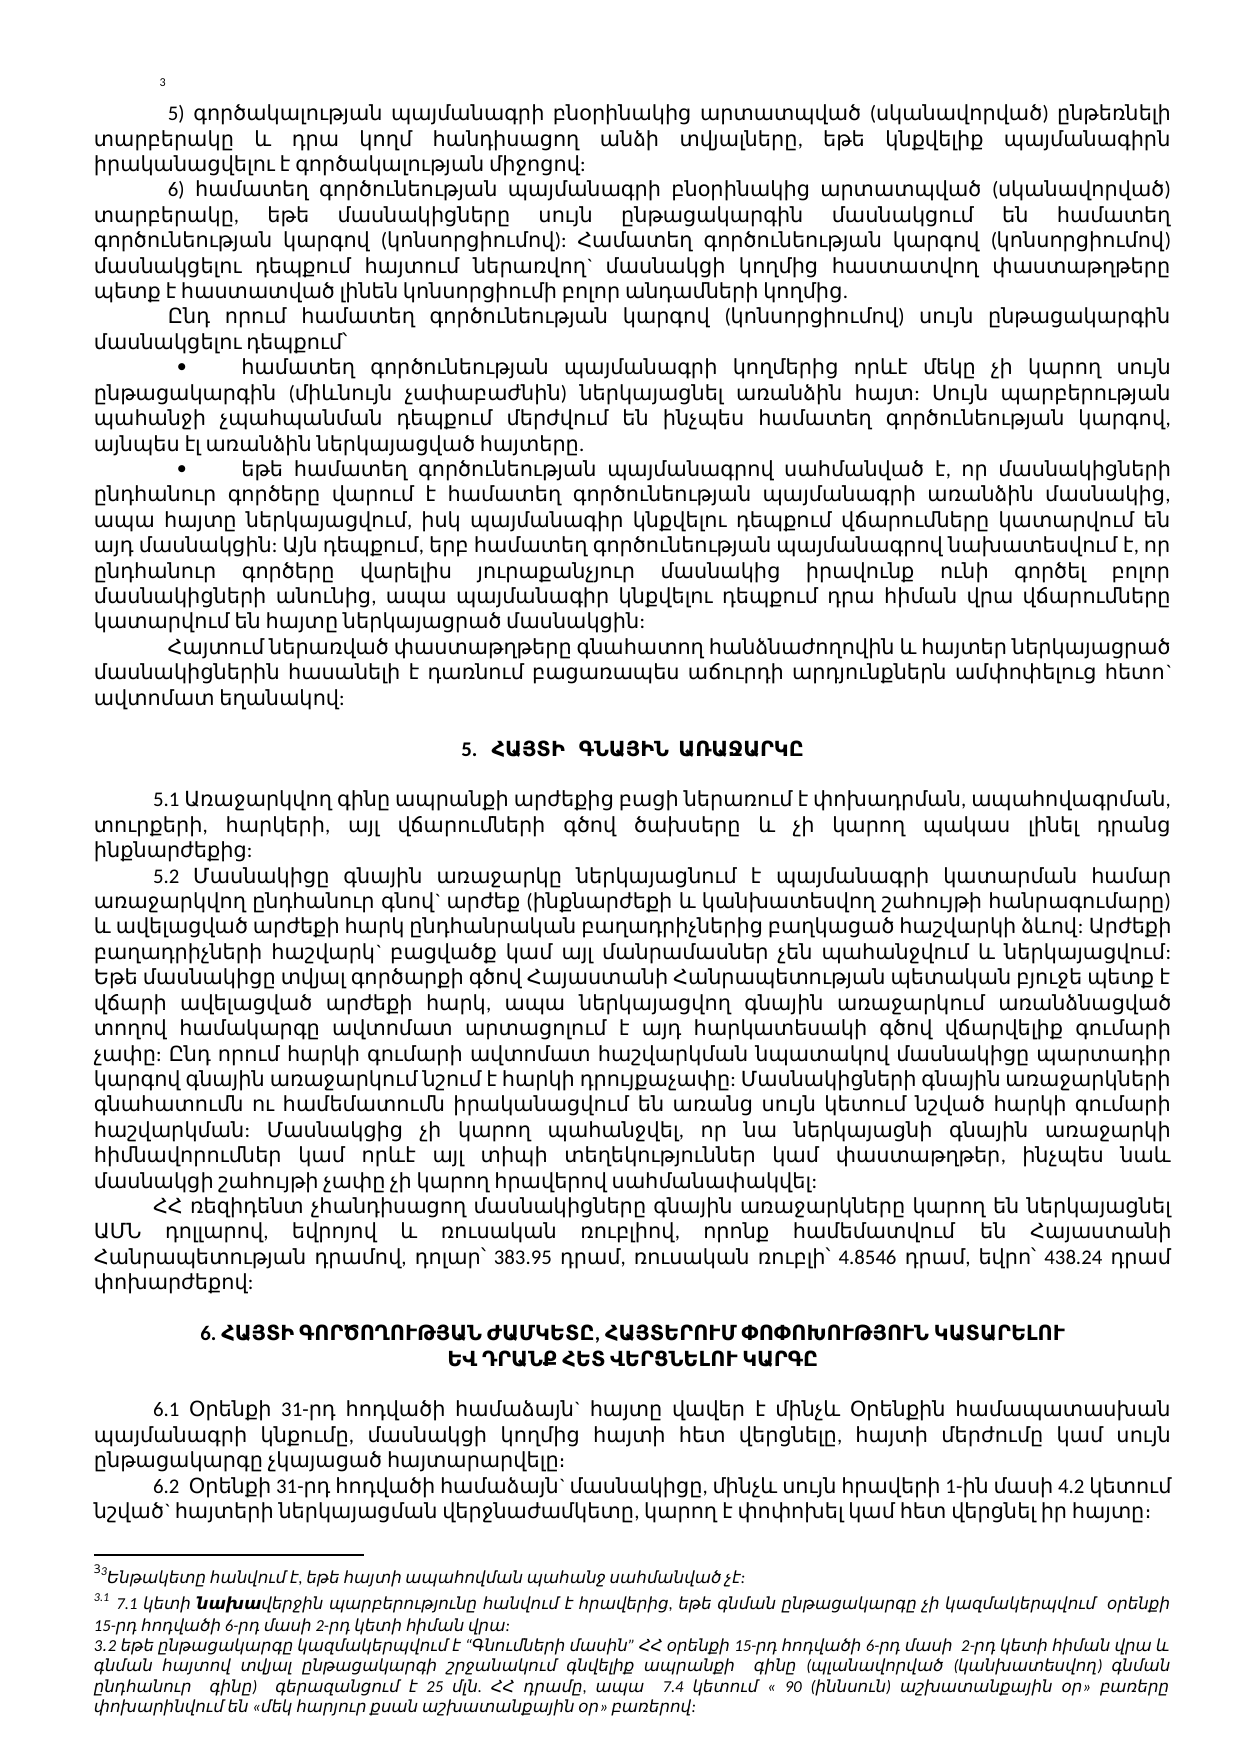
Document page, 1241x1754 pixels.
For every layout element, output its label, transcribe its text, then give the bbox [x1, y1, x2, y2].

text 6.1 Օրենքի 31-րդ հոդվածի համաձայն` հայտը վավեր է մինչև Օրենքին համապատասխան պայմանագրի կնքումը, մասնակցի կողմից հայտի հետ վերցնելը, հայտի մերժումը կամ սույն ընթացակարգը չկայացած հայտարարվելը։ [94, 1397, 1171, 1473]
text Ընդ որում համատեղ գործունեության կարգով (կոնսորցիումով) սույն ընթացակարգին մասնակցելու դեպքում՝ [94, 304, 1171, 354]
text 5) գործակալության պայմանագրի բնօրինակից արտատպված (սկանավորված) ընթեռնելի տարբերակը և դրա կողմ հանդիսացող անձի տվյալները, եթե կնքվելիք պայմանագիրն իրականացվելու է գործակալության միջոցով: [94, 100, 1171, 177]
text ՀՀ ռեզիդենտ չհանդիսացող մասնակիցները գնային առաջարկները կարող են ներկայացնել ԱՄՆ դոլլարով, եվրոյով և ռուսական ռուբլիով, որոնք համեմատվում են Հայաստանի Հանրապետության դրամով, դոլար՝ 383.95 դրամ, ռուսական ռուբլի՝ 4.8546 դրամ, եվրո՝ 438.24 դրամ փոխարժեքով: [94, 1193, 1171, 1295]
text 5.1 Առաջարկվող գինը ապրանքի արժեքից բացի ներառում է փոխադրման, ապահովագրման, տուրքերի, հարկերի, այլ վճարումների գծով ծախսերը և չի կարող պակաս լինել դրանց ինքնարժեքից: [94, 787, 1171, 863]
text 6. ՀԱՅՏԻ ԳՈՐԾՈՂՈՒԹՅԱՆ ԺԱՄԿԵՏԸ, ՀԱՅՏԵՐՈՒՄ ՓՈՓՈԽՈՒԹՅՈՒՆ ԿԱՏԱՐԵԼՈՒ [94, 1320, 1171, 1346]
text 3 [94, 75, 1171, 100]
text 6.2 Օրենքի 31-րդ հոդվածի համաձայն` մասնակիցը, մինչև սույն հրավերի 1-ին մասի 4.2 կետում նշված` հայտերի ներկայացման վերջնաժամկետը, կարող է փոփոխել կամ հետ վերցնել իր հայտը։ [94, 1473, 1171, 1524]
list եթե համատեղ գործունեության պայմանագրով սահմանված է, որ մասնակիցների ընդհանուր գործերը վարում է համատեղ գործունեության պայմանագրի առանձին մասնակից, ապա հայտը ներկայացվում, իսկ պայմանագիր կնքվելու դեպքում վճարումները կատարվում են այդ մասնակցին: Այն դեպքում, երբ համատեղ գործունեության պայմանագրով նախատեսվում է, որ ընդհանուր գործերը վարելիս յուրաքանչյուր մասնակից իրավունք ունի գործել բոլոր մասնակիցների անունից, ապա պայմանագիր կնքվելու դեպքում դրա հիման վրա վճարումները կատարվում են հայտը ներկայացրած մասնակցին: [94, 456, 1171, 634]
text 5.2 Մասնակիցը գնային առաջարկը ներկայացնում է պայմանագրի կատարման համար առաջարկվող ընդհանուր գնով` արժեք (ինքնարժեքի և կանխատեսվող շահույթի հանրագումարը) և ավելացված արժեքի հարկ ընդհանրական բաղադրիչներից բաղկացած հաշվարկի ձևով: Արժեքի բաղադրիչների հաշվարկ` բացվածք կամ այլ մանրամասներ չեն պահանջվում և ներկայացվում: Եթե մասնակիցը տվյալ գործարքի գծով Հայաստանի Հանրապետության պետական բյուջե պետք է վճարի ավելացված արժեքի հարկ, ապա ներկայացվող գնային առաջարկում առանձնացված տողով համակարգը ավտոմատ արտացոլում է այդ հարկատեսակի գծով վճարվելիք գումարի չափը: Ընդ որում հարկի գումարի ավտոմատ հաշվարկման նպատակով մասնակիցը պարտադիր կարգով գնային առաջարկում նշում է հարկի դրույքաչափը: Մասնակիցների գնային առաջարկների գնահատումն ու համեմատումն իրականացվում են առանց սույն կետում նշված հարկի գումարի հաշվարկման: Մասնակցից չի կարող պահանջվել, որ նա ներկայացնի գնային առաջարկի հիմնավորումներ կամ որևէ այլ տիպի տեղեկություններ կամ փաստաթղթեր, ինչպես նաև մասնակցի շահույթի չափը չի կարող հրավերով սահմանափակվել: [94, 863, 1171, 1193]
text ԵՎ ԴՐԱՆՔ ՀԵՏ ՎԵՐՑՆԵԼՈՒ ԿԱՐԳԸ [94, 1346, 1171, 1371]
text 6) համատեղ գործունեության պայմանագրի բնօրինակից արտատպված (սկանավորված) տարբերակը, եթե մասնակիցները սույն ընթացակարգին մասնակցում են համատեղ գործունեության կարգով (կոնսորցիումով): Համատեղ գործունեության կարգով (կոնսորցիումով) մասնակցելու դեպքում հայտում ներառվող` մասնակցի կողմից հաստատվող փաստաթղթերը պետք է հաստատված լինեն կոնսորցիումի բոլոր անդամների կողմից. [94, 177, 1171, 304]
text Հայտում ներառված փաստաթղթերը գնահատող հանձնաժողովին և հայտեր ներկայացրած մասնակիցներին հասանելի է դառնում բացառապես աճուրդի արդյունքներն ամփոփելուց հետո` ավտոմատ եղանակով: [94, 634, 1171, 710]
list համատեղ գործունեության պայմանագրի կողմերից որևէ մեկը չի կարող սույն ընթացակարգին (միևնույն չափաբաժնին) ներկայացնել առանձին հայտ: Սույն պարբերության պահանջի չպահպանման դեպքում մերժվում են ինչպես համատեղ գործունեության կարգով, այնպես էլ առանձին ներկայացված հայտերը. [94, 354, 1171, 456]
text 5. ՀԱՅՏԻ ԳՆԱՅԻՆ ԱՌԱՋԱՐԿԸ [94, 736, 1171, 761]
